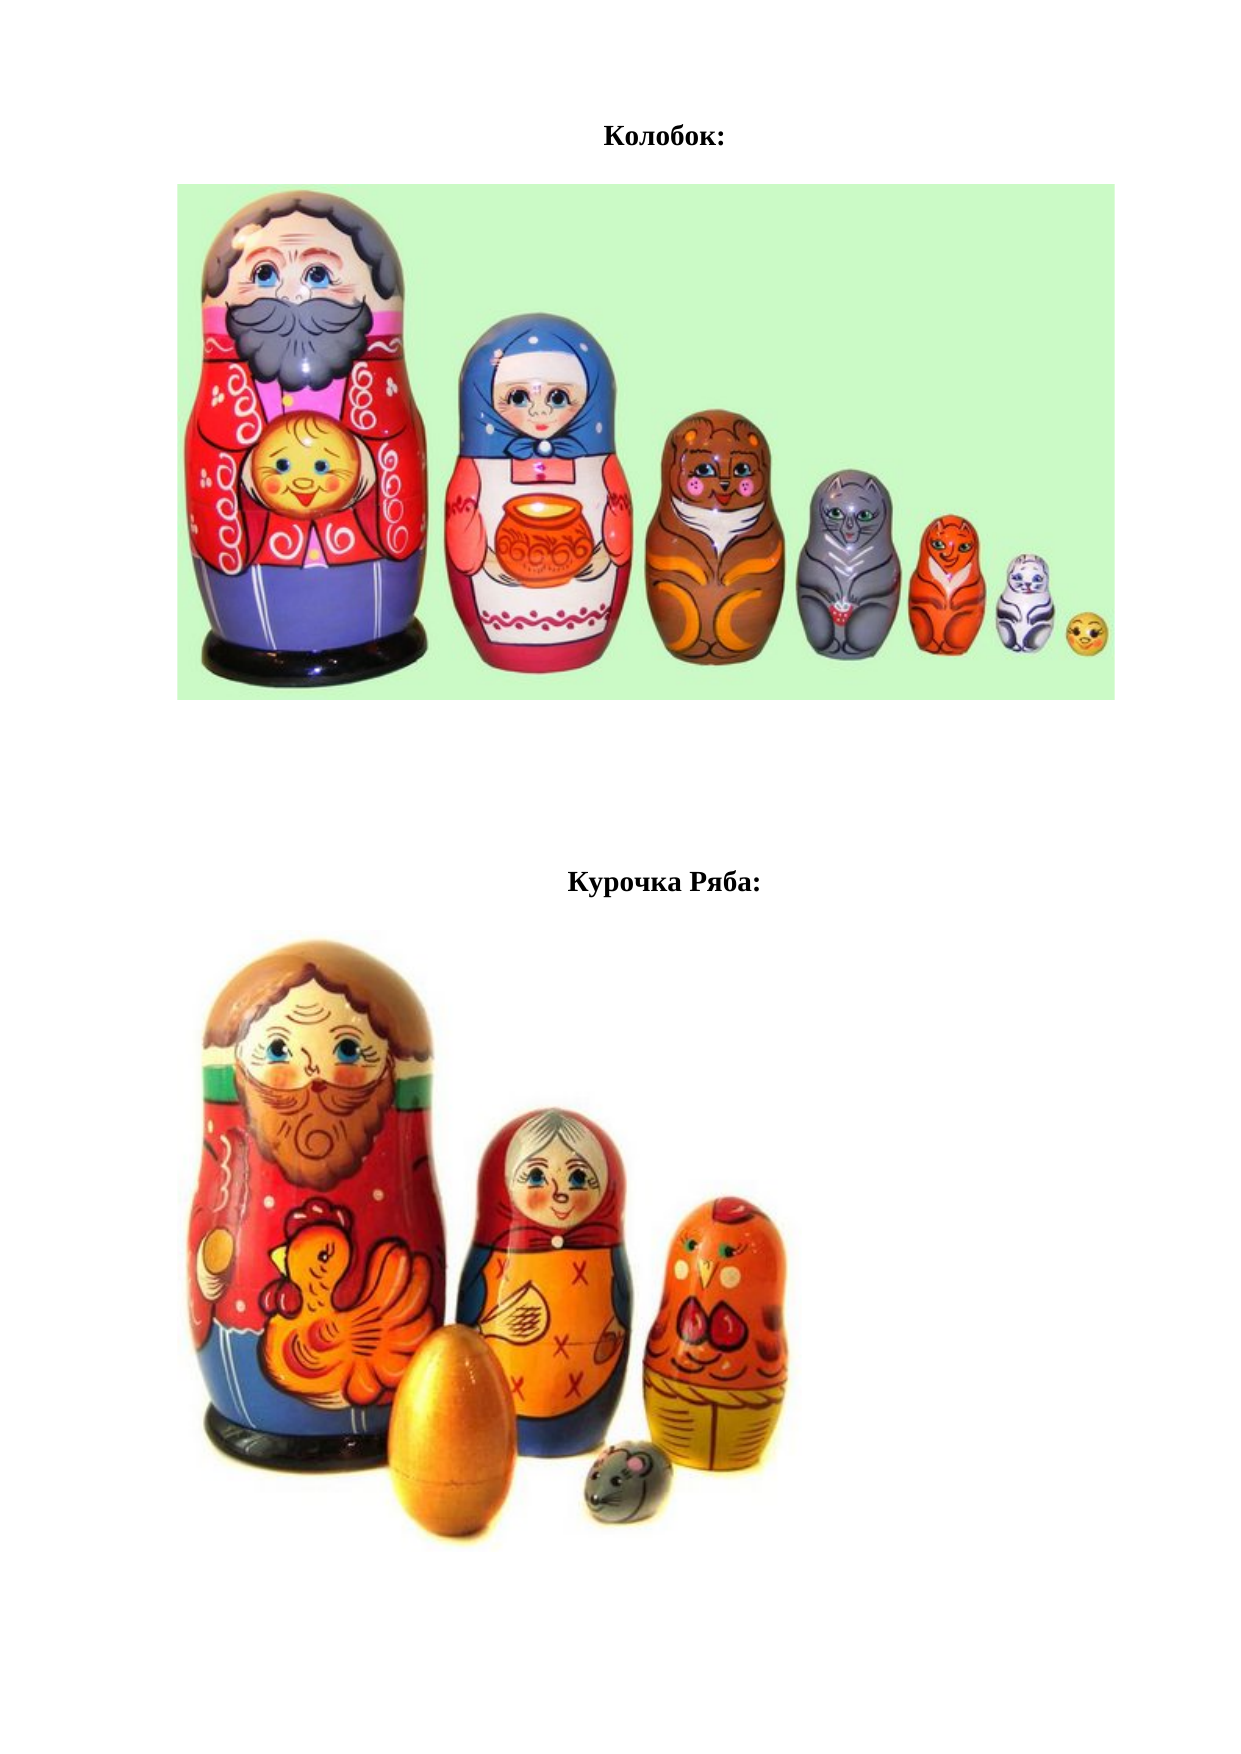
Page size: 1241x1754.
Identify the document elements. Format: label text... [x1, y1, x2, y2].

text Колобок: [177, 118, 1152, 152]
picture [177, 184, 1115, 700]
text Курочка Ряба: [177, 864, 1152, 898]
picture [177, 930, 802, 1552]
